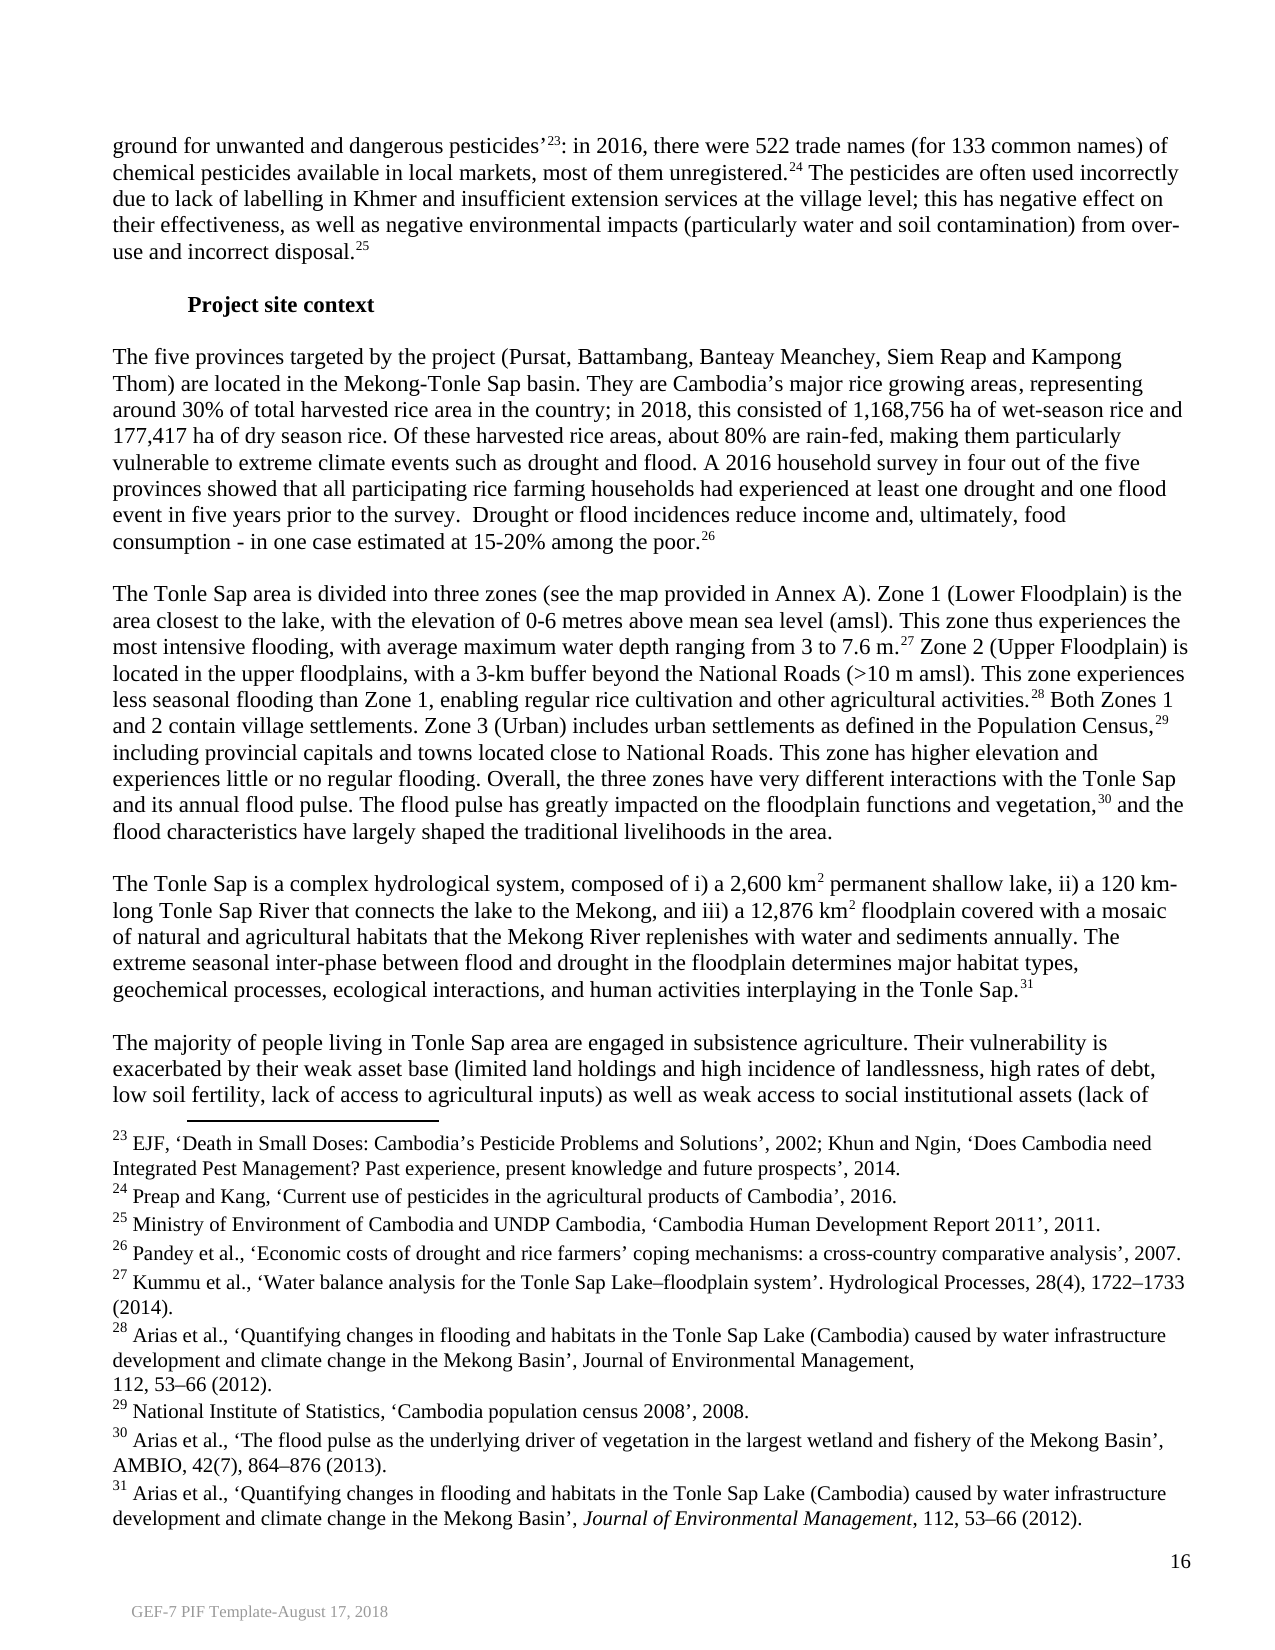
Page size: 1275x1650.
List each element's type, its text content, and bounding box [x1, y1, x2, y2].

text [112, 132, 1191, 264]
text The Tonle Sap area is divided into three zones (see the map provided in Annex A). Zone 1 (Lower Floodplain) is the area closest to the lake, with the elevation of 0-6 metres above mean sea level (amsl). This zone thus experiences the most intensive flooding, with average maximum water depth ranging from 3 to 7.6 m. Zone 2 (Upper Floodplain) is located in the upper floodplains, with a 3-km buffer beyond the National Roads (>10 m amsl). This zone experiences less seasonal flooding than Zone 1, enabling regular rice cultivation and other agricultural activities. Both Zones 1 and 2 contain village settlements. Zone 3 (Urban) includes urban settlements as defined in the Population Census, including provincial capitals and towns located close to National Roads. This zone has higher elevation and experiences little or no regular flooding. Overall, the three zones have very different interactions with the Tonle Sap and its annual flood pulse. The flood pulse has greatly impacted on the floodplain functions and vegetation, and the flood characteristics have largely shaped the traditional livelihoods in the area. [112, 581, 1191, 844]
text Project site context [112, 291, 1191, 317]
text The majority of people living in Tonle Sap area are engaged in subsistence agriculture. Their vulnerability is exacerbated by their weak asset base (limited land holdings and high incidence of landlessness, high rates of debt, low soil fertility, lack of access to agricultural inputs) as well as weak access to social institutional assets (lack of access to credit, weak extension services, and limited access to markets and value-added opportunities). The low socio-economic capacities of the targeted communities leaves them highly vulnerable to climate risks and hazards, which pose severe challenges to their livelihoods. [112, 1028, 1191, 1108]
text The five provinces targeted by the project (Pursat, Battambang, Banteay Meanchey, Siem Reap and Kampong Thom) are located in the Mekong-Tonle Sap basin. They are Cambodia’s major rice growing areas, representing around 30% of total harvested rice area in the country; in 2018, this consisted of 1,168,756 ha of wet-season rice and 177,417 ha of dry season rice. Of these harvested rice areas, about 80% are rain-fed, making them particularly vulnerable to extreme climate events such as drought and flood. A 2016 household survey in four out of the five provinces showed that all participating rice farming households had experienced at least one drought and one flood event in five years prior to the survey. Drought or flood incidences reduce income and, ultimately, food consumption - in one case estimated at 15-20% among the poor. [112, 343, 1191, 554]
text The Tonle Sap is a complex hydrological system, composed of i) a 2,600 km2 permanent shallow lake, ii) a 120 km-long Tonle Sap River that connects the lake to the Mekong, and iii) a 12,876 km2 floodplain covered with a mosaic of natural and agricultural habitats that the Mekong River replenishes with water and sediments annually. The extreme seasonal inter-phase between flood and drought in the floodplain determines major habitat types, geochemical processes, ecological interactions, and human activities interplaying in the Tonle Sap. [112, 870, 1191, 1002]
